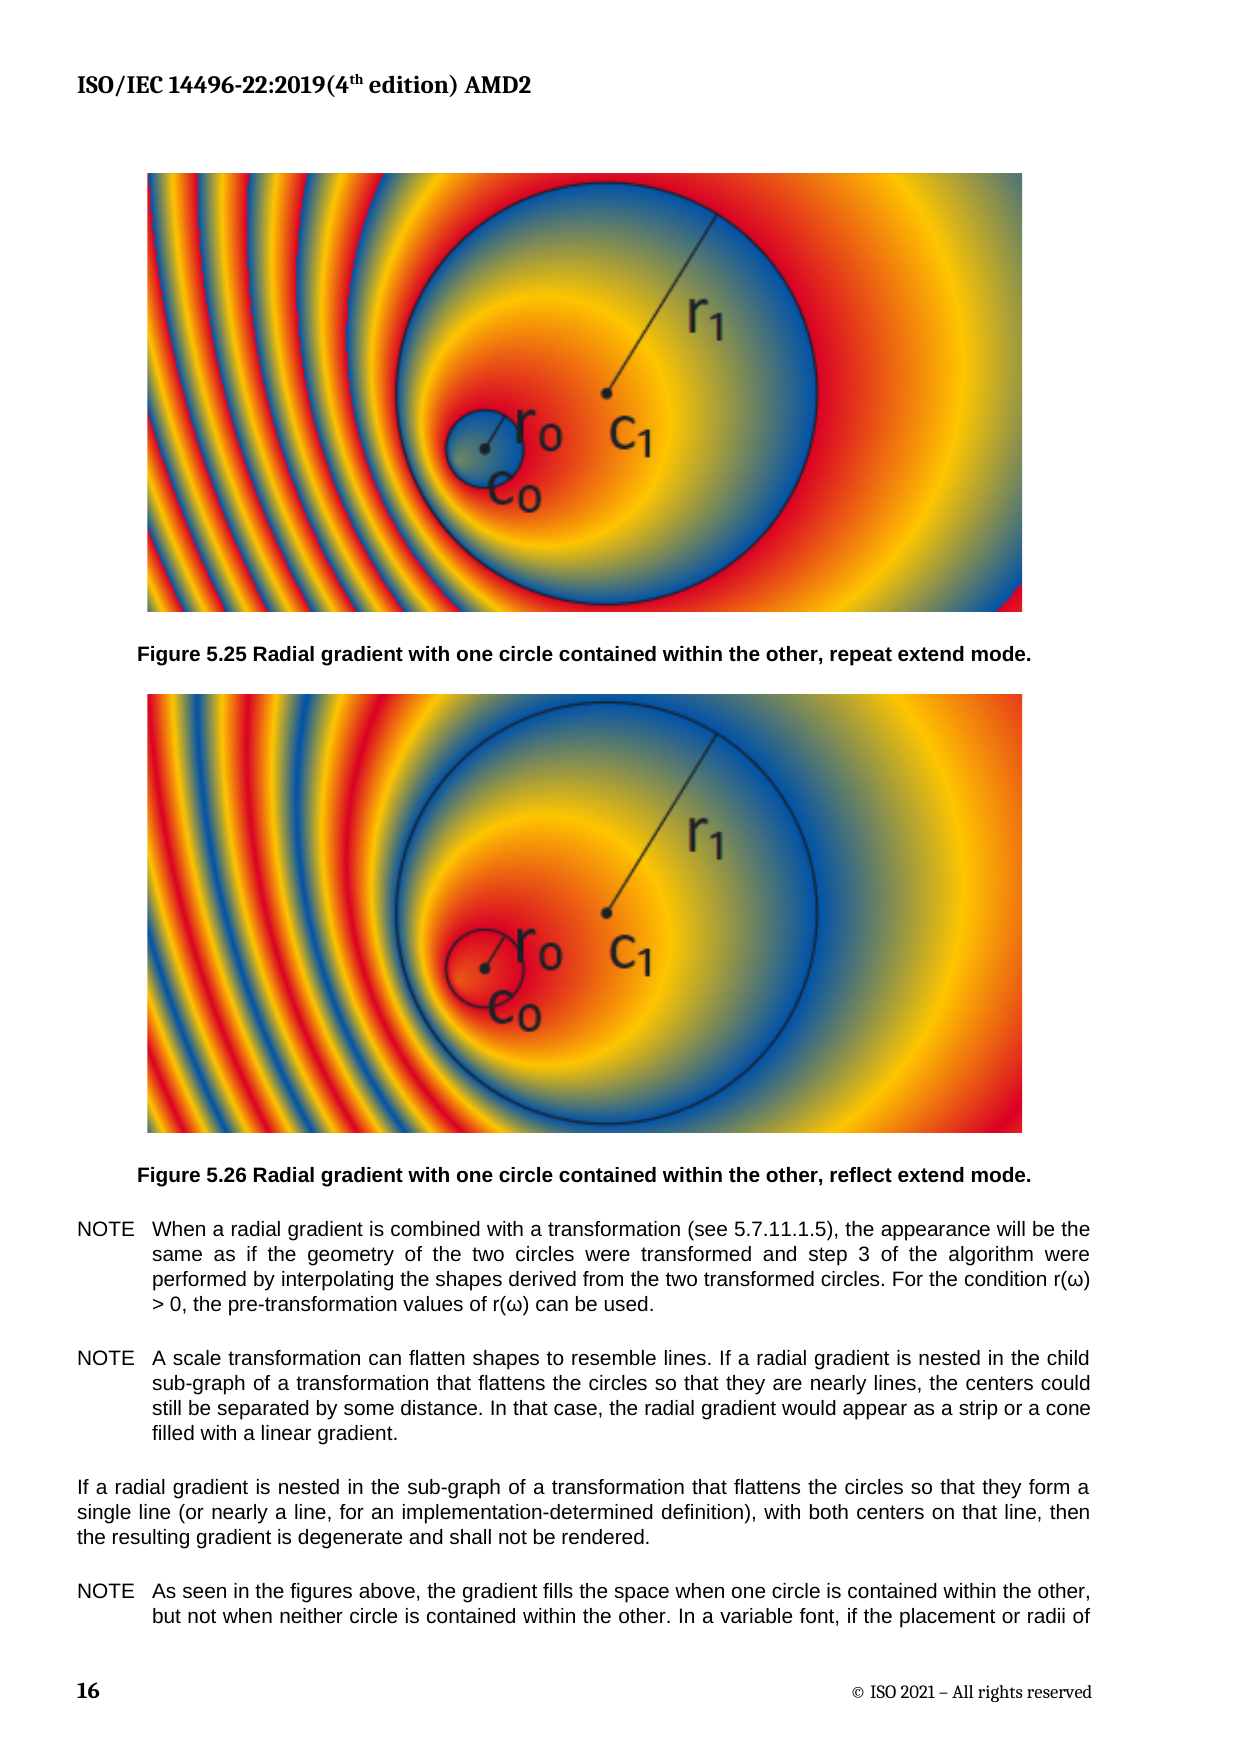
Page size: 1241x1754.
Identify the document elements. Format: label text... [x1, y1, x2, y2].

text NOTE A scale transformation can flatten shapes to resemble lines. If a radial gradient is nested in the child sub-graph of a transformation that flattens the circles so that they are nearly lines, the centers could still be separated by some distance. In that case, the radial gradient would appear as a strip or a cone filled with a linear gradient. [77, 1345, 1092, 1445]
text Figure 5.26 Radial gradient with one circle contained within the other, reflect extend mode. [77, 1161, 1092, 1186]
text Figure 5.25 Radial gradient with one circle contained within the other, repeat extend mode. [77, 641, 1092, 666]
picture [147, 173, 1023, 612]
picture [147, 694, 1023, 1133]
text NOTE When a radial gradient is combined with a transformation (see 5.7.11.1.5), the appearance will be the same as if the geometry of the two circles were transformed and step 3 of the algorithm were performed by interpolating the shapes derived from the two transformed circles. For the condition r(ω) > 0, the pre-transformation values of r(ω) can be used. [77, 1216, 1092, 1316]
text If a radial gradient is nested in the sub-graph of a transformation that flattens the circles so that they form a single line (or nearly a line, for an implementation-determined definition), with both centers on that line, then the resulting gradient is degenerate and shall not be rendered. [77, 1474, 1092, 1549]
